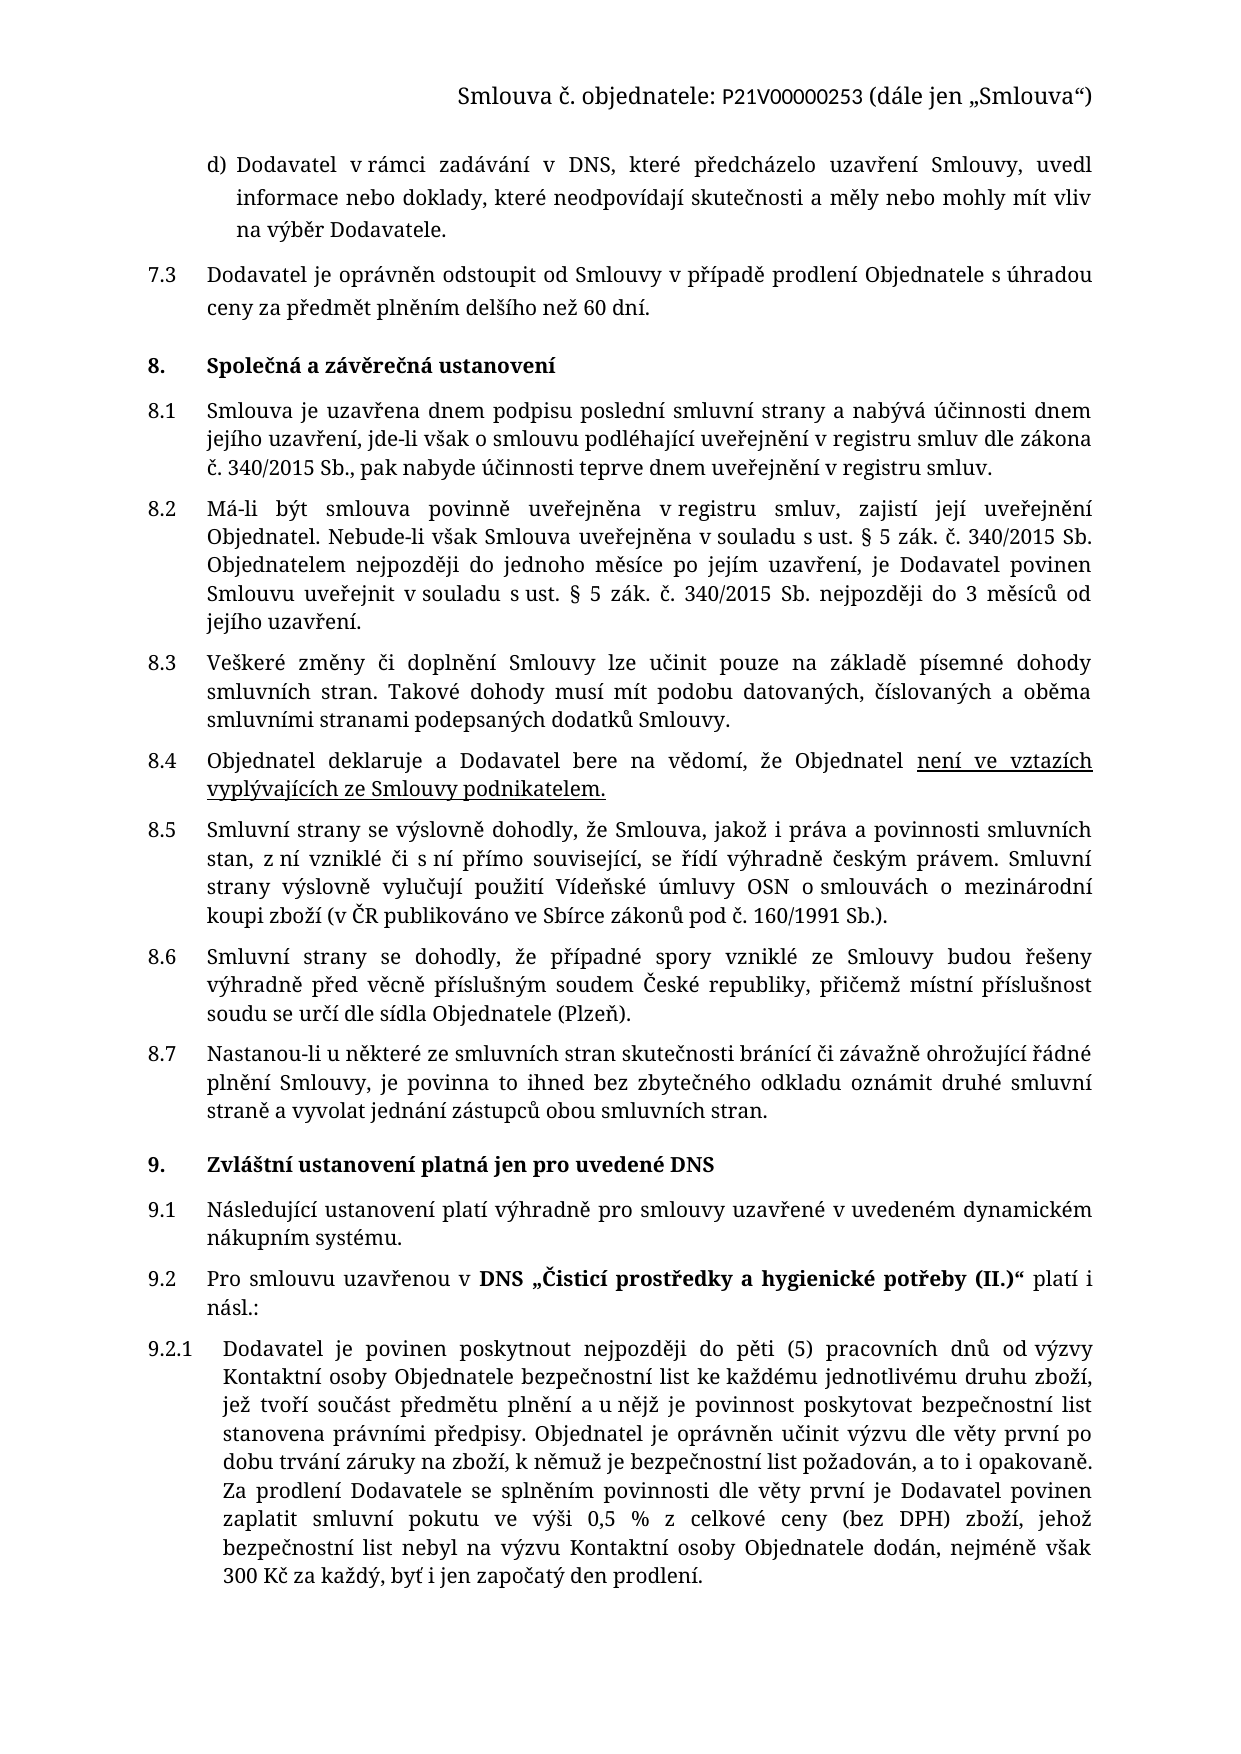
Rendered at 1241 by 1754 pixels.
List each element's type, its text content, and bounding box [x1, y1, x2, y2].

list Dodavatel je povinen poskytnout nejpozději do pěti (5) pracovních dnů od výzvy Kontaktní osoby Objednatele bezpečnostní list ke každému jednotlivému druhu zboží, jež tvoří součást předmětu plnění a u nějž je povinnost poskytovat bezpečnostní list stanovena právními předpisy. Objednatel je oprávněn učinit výzvu dle věty první po dobu trvání záruky na zboží, k němuž je bezpečnostní list požadován, a to i opakovaně. Za prodlení Dodavatele se splněním povinnosti dle věty první je Dodavatel povinen zaplatit smluvní pokutu ve výši 0,5 % z celkové ceny (bez DPH) zboží, jehož bezpečnostní list nebyl na výzvu Kontaktní osoby Objednatele dodán, nejméně však 300 Kč za každý, byť i jen započatý den prodlení. [148, 1334, 1093, 1590]
list Následující ustanovení platí výhradně pro smlouvy uzavřené v uvedeném dynamickém nákupním systému. [148, 1195, 1093, 1252]
list Dodavatel v rámci zadávání v DNS, které předcházelo uzavření Smlouvy, uvedl informace nebo doklady, které neodpovídají skutečnosti a měly nebo mohly mít vliv na výběr Dodavatele. [207, 150, 1093, 244]
list Veškeré změny či doplnění Smlouvy lze učinit pouze na základě písemné dohody smluvních stran. Takové dohody musí mít podobu datovaných, číslovaných a oběma smluvními stranami podepsaných dodatků Smlouvy. [148, 648, 1093, 734]
list Nastanou-li u některé ze smluvních stran skutečnosti bránící či závažně ohrožující řádné plnění Smlouvy, je povinna to ihned bez zbytečného odkladu oznámit druhé smluvní straně a vyvolat jednání zástupců obou smluvních stran. [148, 1039, 1093, 1125]
list Společná a závěrečná ustanovení [148, 351, 1093, 379]
list Dodavatel je oprávněn odstoupit od Smlouvy v případě prodlení Objednatele s úhradou ceny za předmět plněním delšího než 60 dní. [148, 261, 1093, 322]
list Smluvní strany se dohodly, že případné spory vzniklé ze Smlouvy budou řešeny výhradně před věcně příslušným soudem České republiky, přičemž místní příslušnost soudu se určí dle sídla Objednatele (Plzeň). [148, 942, 1093, 1027]
list Má-li být smlouva povinně uveřejněna v registru smluv, zajistí její uveřejnění Objednatel. Nebude-li však Smlouva uveřejněna v souladu s ust. § 5 zák. č. 340/2015 Sb. Objednatelem nejpozději do jednoho měsíce po jejím uzavření, je Dodavatel povinen Smlouvu uveřejnit v souladu s ust. § 5 zák. č. 340/2015 Sb. nejpozději do 3 měsíců od jejího uzavření. [148, 494, 1093, 636]
list Zvláštní ustanovení platná jen pro uvedené DNS [148, 1150, 1093, 1178]
list Smluvní strany se výslovně dohodly, že Smlouva, jakož i práva a povinnosti smluvních stan, z ní vzniklé či s ní přímo související, se řídí výhradně českým právem. Smluvní strany výslovně vylučují použití Vídeňské úmluvy OSN o smlouvách o mezinárodní koupi zboží (v ČR publikováno ve Sbírce zákonů pod č. 160/1991 Sb.). [148, 816, 1093, 929]
list Objednatel deklaruje a Dodavatel bere na vědomí, že Objednatel není ve vztazích vyplývajících ze Smlouvy podnikatelem. [148, 746, 1093, 803]
list Smlouva je uzavřena dnem podpisu poslední smluvní strany a nabývá účinnosti dnem jejího uzavření, jde-li však o smlouvu podléhající uveřejnění v registru smluv dle zákona č. 340/2015 Sb., pak nabyde účinnosti teprve dnem uveřejnění v registru smluv. [148, 396, 1093, 481]
list Pro smlouvu uzavřenou v DNS „Čisticí prostředky a hygienické potřeby (II.)“ platí i násl.: [148, 1264, 1093, 1321]
